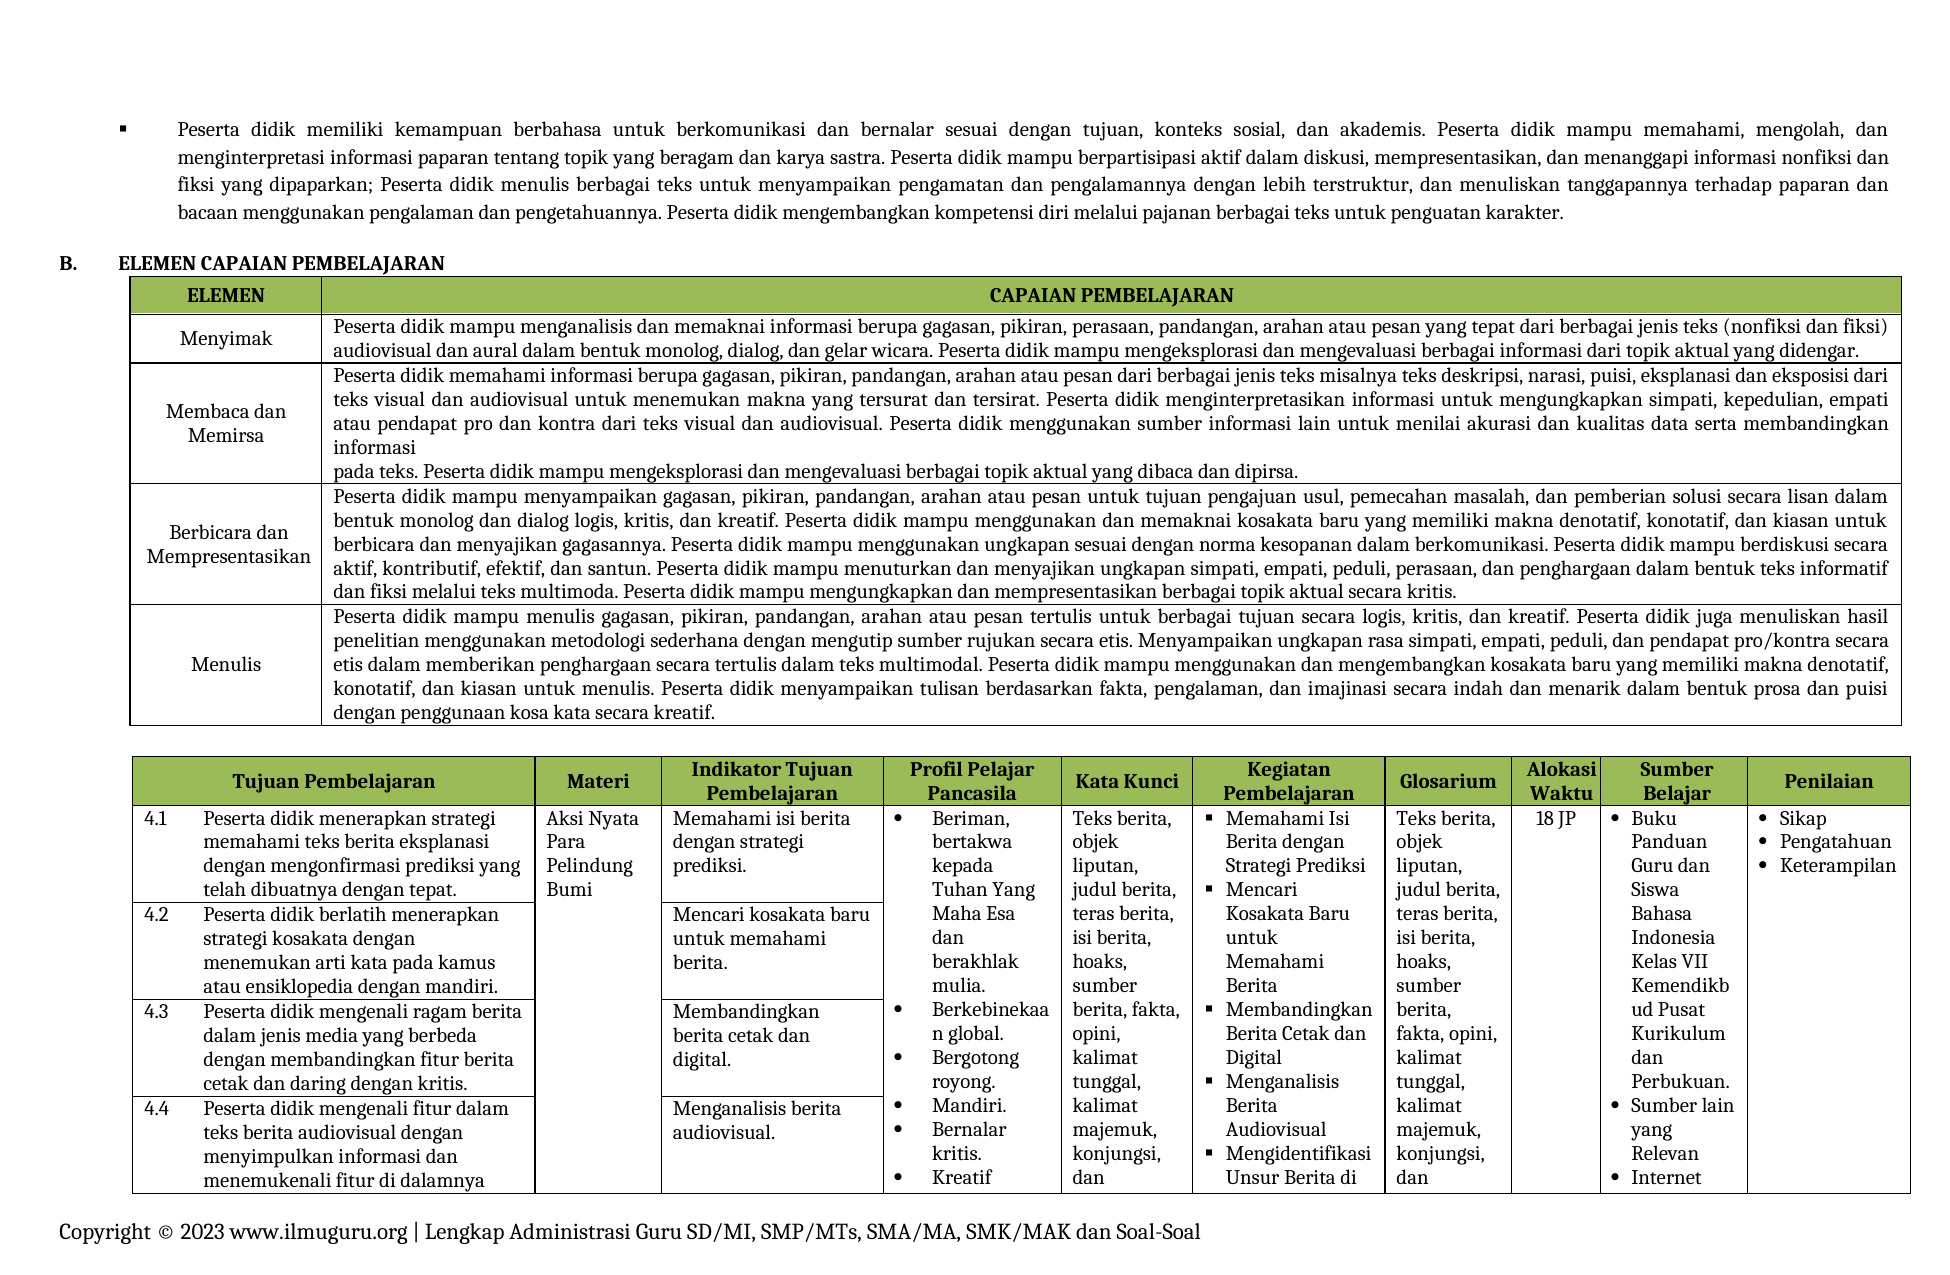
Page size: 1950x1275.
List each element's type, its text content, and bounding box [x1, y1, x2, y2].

table_cell Menulis [131, 605, 321, 725]
table_header Kegiatan Pembelajaran [1193, 757, 1384, 805]
table_cell Peserta didik mampu menyampaikan gagasan, pikiran, pandangan, arahan atau pesan untuk tujuan pengajuan usul, pemecahan masalah, dan pemberian solusi secara lisan dalam bentuk monolog dan dialog logis, kritis, dan kreatif. Peserta didik mampu menggunakan dan memaknai kosakata baru yang memiliki makna denotatif, konotatif, dan kiasan untuk berbicara dan menyajikan gagasannya. Peserta didik mampu menggunakan ungkapan sesuai dengan norma kesopanan dalam berkomunikasi. Peserta didik mampu berdiskusi secara aktif, kontributif, efektif, dan santun. Peserta didik mampu menuturkan dan menyajikan ungkapan simpati, empati, peduli, perasaan, dan penghargaan dalam bentuk teks informatif dan fiksi melalui teks multimoda. Peserta didik mampu mengungkapkan dan mempresentasikan berbagai topik aktual secara kritis. [322, 484, 1901, 604]
table_cell Memahami isi berita dengan strategi prediksi. [662, 806, 883, 902]
table_cell Sikap Pengatahuan Keterampilan [1748, 806, 1910, 1193]
table_header Alokasi Waktu [1512, 757, 1600, 805]
table_cell 18 JP [1512, 806, 1600, 1193]
table_cell Teks berita, objek liputan, judul berita, teras berita, isi berita, hoaks, sumber berita, fakta, opini, kalimat tunggal, kalimat majemuk, konjungsi, dan adiksimba. [1062, 806, 1192, 1193]
table_cell Menganalisis berita audiovisual. [662, 1097, 883, 1193]
table_cell Peserta didik memahami informasi berupa gagasan, pikiran, pandangan, arahan atau pesan dari berbagai jenis teks misalnya teks deskripsi, narasi, puisi, eksplanasi dan eksposisi dari teks visual dan audiovisual untuk menemukan makna yang tersurat dan tersirat. Peserta didik menginterpretasikan informasi untuk mengungkapkan simpati, kepedulian, empati atau pendapat pro dan kontra dari teks visual dan audiovisual. Peserta didik menggunakan sumber informasi lain untuk menilai akurasi dan kualitas data serta membandingkan informasi pada teks. Peserta didik mampu mengeksplorasi dan mengevaluasi berbagai topik aktual yang dibaca dan dipirsa. [322, 364, 1901, 483]
table_cell Peserta didik mampu menulis gagasan, pikiran, pandangan, arahan atau pesan tertulis untuk berbagai tujuan secara logis, kritis, dan kreatif. Peserta didik juga menuliskan hasil penelitian menggunakan metodologi sederhana dengan mengutip sumber rujukan secara etis. Menyampaikan ungkapan rasa simpati, empati, peduli, dan pendapat pro/kontra secara etis dalam memberikan penghargaan secara tertulis dalam teks multimodal. Peserta didik mampu menggunakan dan mengembangkan kosakata baru yang memiliki makna denotatif, konotatif, dan kiasan untuk menulis. Peserta didik menyampaikan tulisan berdasarkan fakta, pengalaman, dan imajinasi secara indah dan menarik dalam bentuk prosa dan puisi dengan penggunaan kosa kata secara kreatif. [322, 605, 1901, 725]
table_header Penilaian [1748, 757, 1910, 805]
table_cell Membaca dan Memirsa [131, 364, 321, 483]
table_header Kata Kunci [1062, 757, 1192, 805]
table_header Sumber Belajar [1601, 757, 1747, 805]
table_header Glosarium [1386, 757, 1511, 805]
table_cell 4.2 [133, 903, 192, 999]
table_cell Mencari kosakata baru untuk memahami berita. [662, 903, 883, 999]
table_cell Beriman, bertakwa kepada Tuhan Yang Maha Esa dan berakhlak mulia. Berkebinekaan global. Bergotong royong. Mandiri. Bernalar kritis. Kreatif [884, 806, 1061, 1193]
table_cell 4.3 [133, 1000, 192, 1096]
table_cell Memahami Isi Berita dengan Strategi Prediksi Mencari Kosakata Baru untuk Memahami Berita Membandingkan Berita Cetak dan Digital Menganalisis Berita Audiovisual Mengidentifikasi Unsur Berita di Berbagai Media Mencermati Unsur Kebahasaan dalam Berita Eksplanasi Menganalisis Sumber Berita Menulis Berita Menjadi Pewarta Muda [1193, 806, 1384, 1193]
table_cell 4.1 [133, 806, 192, 902]
table_cell Peserta didik menerapkan strategi memahami teks berita eksplanasi dengan mengonfirmasi prediksi yang telah dibuatnya dengan tepat. [192, 806, 534, 902]
table_cell Aksi Nyata Para Pelindung Bumi [536, 806, 661, 1193]
table_header ELEMEN [131, 277, 321, 313]
table_cell Peserta didik berlatih menerapkan strategi kosakata dengan menemukan arti kata pada kamus atau ensiklopedia dengan mandiri. [192, 903, 534, 999]
table_cell 4.4 [133, 1097, 192, 1193]
table_header CAPAIAN PEMBELAJARAN [322, 277, 1901, 313]
table_cell Teks berita, objek liputan, judul berita, teras berita, isi berita, hoaks, sumber berita, fakta, opini, kalimat tunggal, kalimat majemuk, konjungsi, dan adiksimba. [1386, 806, 1511, 1193]
table_cell Buku Panduan Guru dan Siswa Bahasa Indonesia Kelas VII Kemendikbud Pusat Kurikulum dan Perbukuan. Sumber lain yang Relevan Internet gurubantu.com Dan Lingkungan sekitar dan Lain-lain. [1601, 806, 1747, 1193]
table_cell Peserta didik mengenali ragam berita dalam jenis media yang berbeda dengan membandingkan fitur berita cetak dan daring dengan kritis. [192, 1000, 534, 1096]
table_header Profil Pelajar Pancasila [884, 757, 1061, 805]
table_cell Berbicara dan Mempresentasikan [131, 484, 321, 604]
table_header Materi [536, 757, 661, 805]
table_header Indikator Tujuan Pembelajaran [662, 757, 883, 805]
table_cell Peserta didik mengenali fitur dalam teks berita audiovisual dengan menyimpulkan informasi dan menemukenali fitur di dalamnya dengan baik. [192, 1097, 534, 1193]
table_cell Menyimak [131, 315, 321, 362]
list Peserta didik memiliki kemampuan berbahasa untuk berkomunikasi dan bernalar sesuai dengan tujuan, konteks sosial, dan akademis. Peserta didik mampu memahami, mengolah, dan menginterpretasi informasi paparan tentang topik yang beragam dan karya sastra. Peserta didik mampu berpartisipasi aktif dalam diskusi, mempresentasikan, dan menanggapi informasi nonfiksi dan fiksi yang dipaparkan; Peserta didik menulis berbagai teks untuk menyampaikan pengamatan dan pengalamannya dengan lebih terstruktur, dan menuliskan tanggapannya terhadap paparan dan bacaan menggunakan pengalaman dan pengetahuannya. Peserta didik mengembangkan kompetensi diri melalui pajanan berbagai teks untuk penguatan karakter. [118, 118, 1891, 224]
table_header Tujuan Pembelajaran [133, 757, 534, 805]
table_cell Membandingkan berita cetak dan digital. [662, 1000, 883, 1096]
table_cell Peserta didik mampu menganalisis dan memaknai informasi berupa gagasan, pikiran, perasaan, pandangan, arahan atau pesan yang tepat dari berbagai jenis teks (nonfiksi dan fiksi) audiovisual dan aural dalam bentuk monolog, dialog, dan gelar wicara. Peserta didik mampu mengeksplorasi dan mengevaluasi berbagai informasi dari topik aktual yang didengar. [322, 315, 1901, 362]
text B. ELEMEN CAPAIAN PEMBELAJARAN [59, 252, 1891, 276]
